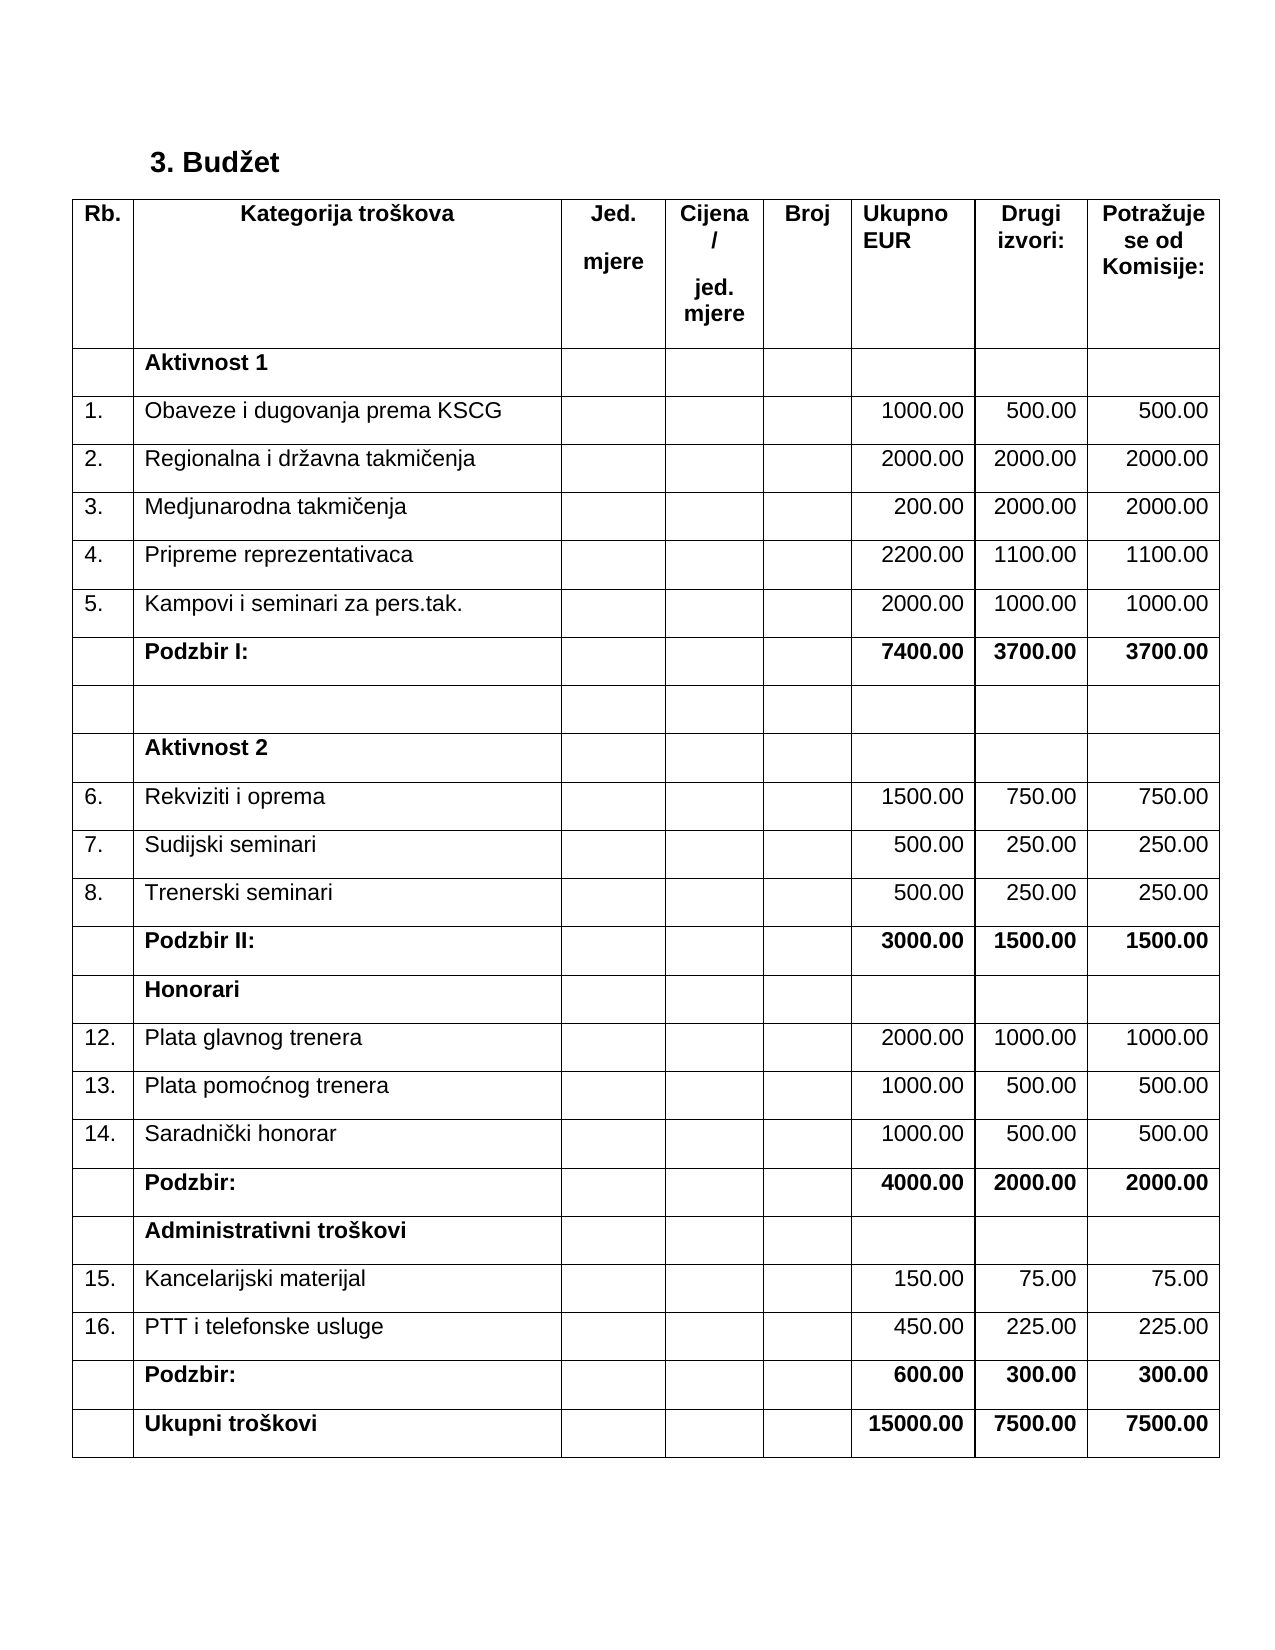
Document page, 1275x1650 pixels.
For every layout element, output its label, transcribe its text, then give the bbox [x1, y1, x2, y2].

table_cell [562, 1265, 665, 1312]
table_cell 500.00 [976, 1120, 1087, 1167]
table_cell [134, 686, 561, 733]
table_cell [562, 927, 665, 974]
table_cell 3000.00 [852, 927, 974, 974]
table_cell [73, 734, 133, 782]
table_cell 3. [73, 493, 133, 540]
table_cell 7500.00 [976, 1410, 1087, 1457]
table_cell [666, 638, 763, 685]
table_cell [562, 1217, 665, 1264]
table_cell 225.00 [976, 1313, 1087, 1360]
table_cell [562, 734, 665, 782]
table_cell 7400.00 [852, 638, 974, 685]
table_cell [562, 1361, 665, 1408]
table_cell [764, 349, 851, 396]
table_cell 1500.00 [1088, 927, 1219, 974]
table_cell [562, 445, 665, 492]
table_cell Kampovi i seminari za pers.tak. [134, 590, 561, 637]
table_cell [764, 1313, 851, 1360]
table_cell 75.00 [976, 1265, 1087, 1312]
table_cell [976, 686, 1087, 733]
table_cell [666, 1169, 763, 1216]
table_cell 1000.00 [852, 1072, 974, 1119]
table_cell 5. [73, 590, 133, 637]
table_cell [1088, 349, 1219, 396]
table_cell 1100.00 [976, 541, 1087, 589]
table_cell 250.00 [1088, 831, 1219, 878]
table_cell 4. [73, 541, 133, 589]
table_cell 4000.00 [852, 1169, 974, 1216]
table_cell 200.00 [852, 493, 974, 540]
table_cell [562, 1410, 665, 1457]
table_cell Administrativni troškovi [134, 1217, 561, 1264]
table_cell [562, 397, 665, 444]
table_cell 2000.00 [976, 445, 1087, 492]
table_cell [666, 349, 763, 396]
table_cell 7500.00 [1088, 1410, 1219, 1457]
table_cell 2000.00 [852, 1024, 974, 1071]
table_cell Podzbir: [134, 1169, 561, 1216]
table_cell [562, 976, 665, 1023]
table_cell [666, 879, 763, 926]
table_cell [764, 493, 851, 540]
table_cell 2000.00 [1088, 445, 1219, 492]
table_cell [562, 783, 665, 830]
table_cell [666, 976, 763, 1023]
table_cell 1000.00 [976, 1024, 1087, 1071]
table_cell 7. [73, 831, 133, 878]
table_cell 1000.00 [1088, 590, 1219, 637]
table_cell [666, 397, 763, 444]
table_cell [764, 976, 851, 1023]
table_cell [666, 686, 763, 733]
table_cell 1100.00 [1088, 541, 1219, 589]
table_header Cijena/ jed. mjere [666, 200, 763, 347]
table_cell [666, 1265, 763, 1312]
table_cell [764, 831, 851, 878]
table_cell [764, 1410, 851, 1457]
table_cell 250.00 [976, 879, 1087, 926]
table_cell Pripreme reprezentativaca [134, 541, 561, 589]
table_cell 1000.00 [1088, 1024, 1219, 1071]
table_cell 2200.00 [852, 541, 974, 589]
table_cell [764, 1361, 851, 1408]
table_cell [764, 1217, 851, 1264]
table_cell 2000.00 [1088, 1169, 1219, 1216]
table_cell Regionalna i državna takmičenja [134, 445, 561, 492]
text 3. Budžet [150, 150, 1125, 178]
table_cell [764, 1072, 851, 1119]
table_cell 1500.00 [976, 927, 1087, 974]
table_cell 2000.00 [976, 1169, 1087, 1216]
table_cell [73, 638, 133, 685]
table_cell [562, 1120, 665, 1167]
table_cell [666, 1024, 763, 1071]
table_cell 15000.00 [852, 1410, 974, 1457]
table_cell [73, 1410, 133, 1457]
table_header Broj [764, 200, 851, 347]
table_cell [666, 927, 763, 974]
table_cell [73, 976, 133, 1023]
table_cell 600.00 [852, 1361, 974, 1408]
table_cell [666, 1072, 763, 1119]
table_cell 300.00 [976, 1361, 1087, 1408]
table_cell [562, 1072, 665, 1119]
table_cell Podzbir II: [134, 927, 561, 974]
table_header Rb. [73, 200, 133, 347]
table_cell 500.00 [1088, 1072, 1219, 1119]
table_cell Kancelarijski materijal [134, 1265, 561, 1312]
table_cell [666, 445, 763, 492]
table_cell [976, 349, 1087, 396]
table_cell Trenerski seminari [134, 879, 561, 926]
table_cell [764, 1265, 851, 1312]
table_cell Plata glavnog trenera [134, 1024, 561, 1071]
table_cell [764, 590, 851, 637]
table_cell [562, 541, 665, 589]
table_cell 1000.00 [852, 1120, 974, 1167]
table_cell 500.00 [1088, 1120, 1219, 1167]
table_cell [562, 493, 665, 540]
table_cell [666, 541, 763, 589]
table_cell [666, 1361, 763, 1408]
table_cell 1000.00 [976, 590, 1087, 637]
table_cell [764, 734, 851, 782]
table_cell [73, 1217, 133, 1264]
table_cell [666, 734, 763, 782]
table_cell [764, 1120, 851, 1167]
table_cell [1088, 734, 1219, 782]
table_cell 500.00 [976, 397, 1087, 444]
table_cell 13. [73, 1072, 133, 1119]
table_cell 500.00 [976, 1072, 1087, 1119]
table_cell [764, 1024, 851, 1071]
table_cell [1088, 1217, 1219, 1264]
table_cell Ukupni troškovi [134, 1410, 561, 1457]
table_cell 75.00 [1088, 1265, 1219, 1312]
table_cell [852, 976, 974, 1023]
table_cell 1000.00 [852, 397, 974, 444]
table_cell 2000.00 [1088, 493, 1219, 540]
table_cell [764, 879, 851, 926]
table_cell [73, 1361, 133, 1408]
table_cell [666, 1410, 763, 1457]
table_cell 8. [73, 879, 133, 926]
table_cell [73, 349, 133, 396]
table_cell 14. [73, 1120, 133, 1167]
table_cell PTT i telefonske usluge [134, 1313, 561, 1360]
table_cell 1. [73, 397, 133, 444]
table_cell 500.00 [852, 879, 974, 926]
table_cell [562, 1313, 665, 1360]
table_cell [976, 976, 1087, 1023]
table_cell 250.00 [976, 831, 1087, 878]
table_cell [976, 734, 1087, 782]
table_cell [1088, 976, 1219, 1023]
table_cell [764, 783, 851, 830]
table_cell Saradnički honorar [134, 1120, 561, 1167]
table_cell [666, 590, 763, 637]
table_cell 16. [73, 1313, 133, 1360]
table_cell [562, 831, 665, 878]
table_header Ukupno EUR [852, 200, 974, 347]
table_cell [666, 831, 763, 878]
table_cell [976, 1217, 1087, 1264]
table_cell Plata pomoćnog trenera [134, 1072, 561, 1119]
table_cell Aktivnost 2 [134, 734, 561, 782]
table_cell [764, 397, 851, 444]
table_cell [562, 1169, 665, 1216]
table_cell [73, 1169, 133, 1216]
table_cell Aktivnost 1 [134, 349, 561, 396]
table_cell 2. [73, 445, 133, 492]
table_cell Podzbir I: [134, 638, 561, 685]
table_cell [666, 1120, 763, 1167]
table_cell [562, 590, 665, 637]
table_cell [764, 927, 851, 974]
table_cell [764, 541, 851, 589]
table_cell 300.00 [1088, 1361, 1219, 1408]
table_cell [73, 686, 133, 733]
table_cell [764, 445, 851, 492]
table_cell 500.00 [1088, 397, 1219, 444]
table_cell 150.00 [852, 1265, 974, 1312]
table_cell [852, 734, 974, 782]
table_cell 750.00 [976, 783, 1087, 830]
table_cell 2000.00 [976, 493, 1087, 540]
table_cell [764, 686, 851, 733]
table_cell 500.00 [852, 831, 974, 878]
table_cell [562, 1024, 665, 1071]
table_cell [852, 686, 974, 733]
table_cell [562, 638, 665, 685]
table_cell Obaveze i dugovanja prema KSCG [134, 397, 561, 444]
table_cell Sudijski seminari [134, 831, 561, 878]
table_cell Honorari [134, 976, 561, 1023]
table_header Jed. mjere [562, 200, 665, 347]
table_cell Podzbir: [134, 1361, 561, 1408]
table_cell [764, 1169, 851, 1216]
table_cell 225.00 [1088, 1313, 1219, 1360]
table_cell Rekviziti i oprema [134, 783, 561, 830]
table_cell [666, 1217, 763, 1264]
table_cell 12. [73, 1024, 133, 1071]
table_cell 750.00 [1088, 783, 1219, 830]
table_cell 450.00 [852, 1313, 974, 1360]
table_header Drugi izvori: [976, 200, 1087, 347]
table_cell [666, 1313, 763, 1360]
table_header Kategorija troškova [134, 200, 561, 347]
table_cell Medjunarodna takmičenja [134, 493, 561, 540]
table_cell 2000.00 [852, 445, 974, 492]
table_cell [666, 493, 763, 540]
table_cell 1500.00 [852, 783, 974, 830]
table_cell 250.00 [1088, 879, 1219, 926]
table_cell [852, 349, 974, 396]
table_cell [764, 638, 851, 685]
table_cell [73, 927, 133, 974]
table_cell [562, 686, 665, 733]
table_header Potražuje se od Komisije: [1088, 200, 1219, 347]
table_cell [666, 783, 763, 830]
table_cell 3700.00 [976, 638, 1087, 685]
table_cell [562, 879, 665, 926]
table_cell 3700.00 [1088, 638, 1219, 685]
table_cell 15. [73, 1265, 133, 1312]
table_cell [562, 349, 665, 396]
table_cell 6. [73, 783, 133, 830]
table_cell 2000.00 [852, 590, 974, 637]
table_cell [1088, 686, 1219, 733]
table_cell [852, 1217, 974, 1264]
